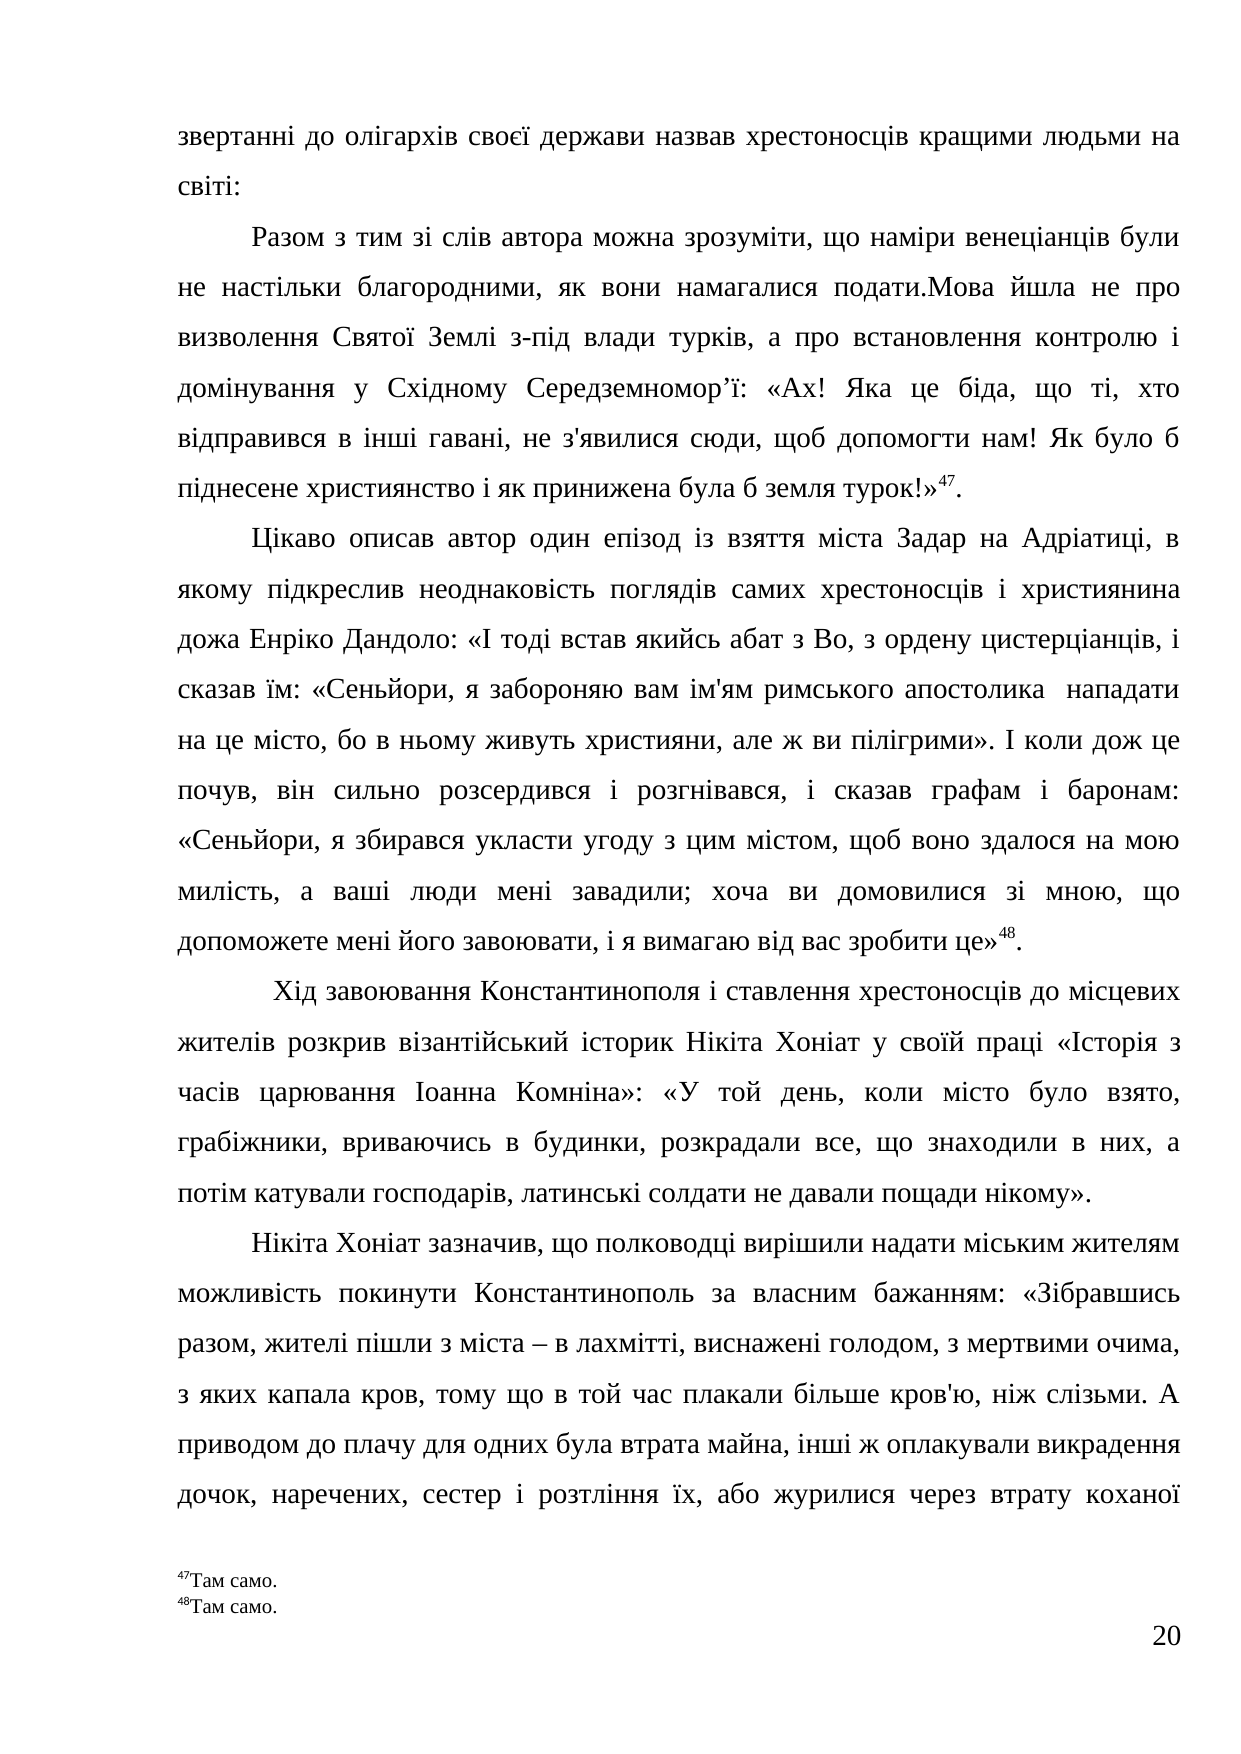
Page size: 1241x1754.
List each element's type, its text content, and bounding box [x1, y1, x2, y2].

text Хід завоювання Константинополя і ставлення хрестоносців до місцевих жителів розкрив візантійський історик Нікіта Хоніат у своїй праці «Історія з часів царювання Іоанна Комніна»: «У той день, коли місто було взято, грабіжники, вриваючись в будинки, розкрадали все, що знаходили в них, а потім катували господарів, латинські солдати не давали пощади нікому». [177, 973, 1181, 1208]
text Разом з тим зі слів автора можна зрозуміти, що наміри венеціанців були не настільки благородними, як вони намагалися подати.Мова йшла не про визволення Святої Землі з-під влади турків, а про встановлення контролю і домінування у Східному Середземномор’ї: «Ах! Яка це біда, що ті, хто відправився в інші гавані, не з'явилися сюди, щоб допомогти нам! Як було б піднесене християнство і як принижена була б земля турок!». [177, 219, 1181, 504]
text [177, 1225, 1181, 1510]
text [177, 118, 1181, 202]
text Цікаво описав автор один епізод із взяття міста Задар на Адріатиці, в якому підкреслив неоднаковість поглядів самих хрестоносців і християнина дожа Енріко Дандоло: «І тоді встав якийсь абат з Во, з ордену цистерціанців, і сказав їм: «Сеньйори, я забороняю вам ім'ям римського апостолика нападати на це місто, бо в ньому живуть християни, але ж ви пілігрими». І коли дож це почув, він сильно розсердився і розгнівався, і сказав графам і баронам: «Сеньйори, я збирався укласти угоду з цим містом, щоб воно здалося на мою милість, а ваші люди мені завадили; хоча ви домовилися зі мною, що допоможете мені його завоювати, і я вимагаю від вас зробити це». [177, 521, 1181, 957]
